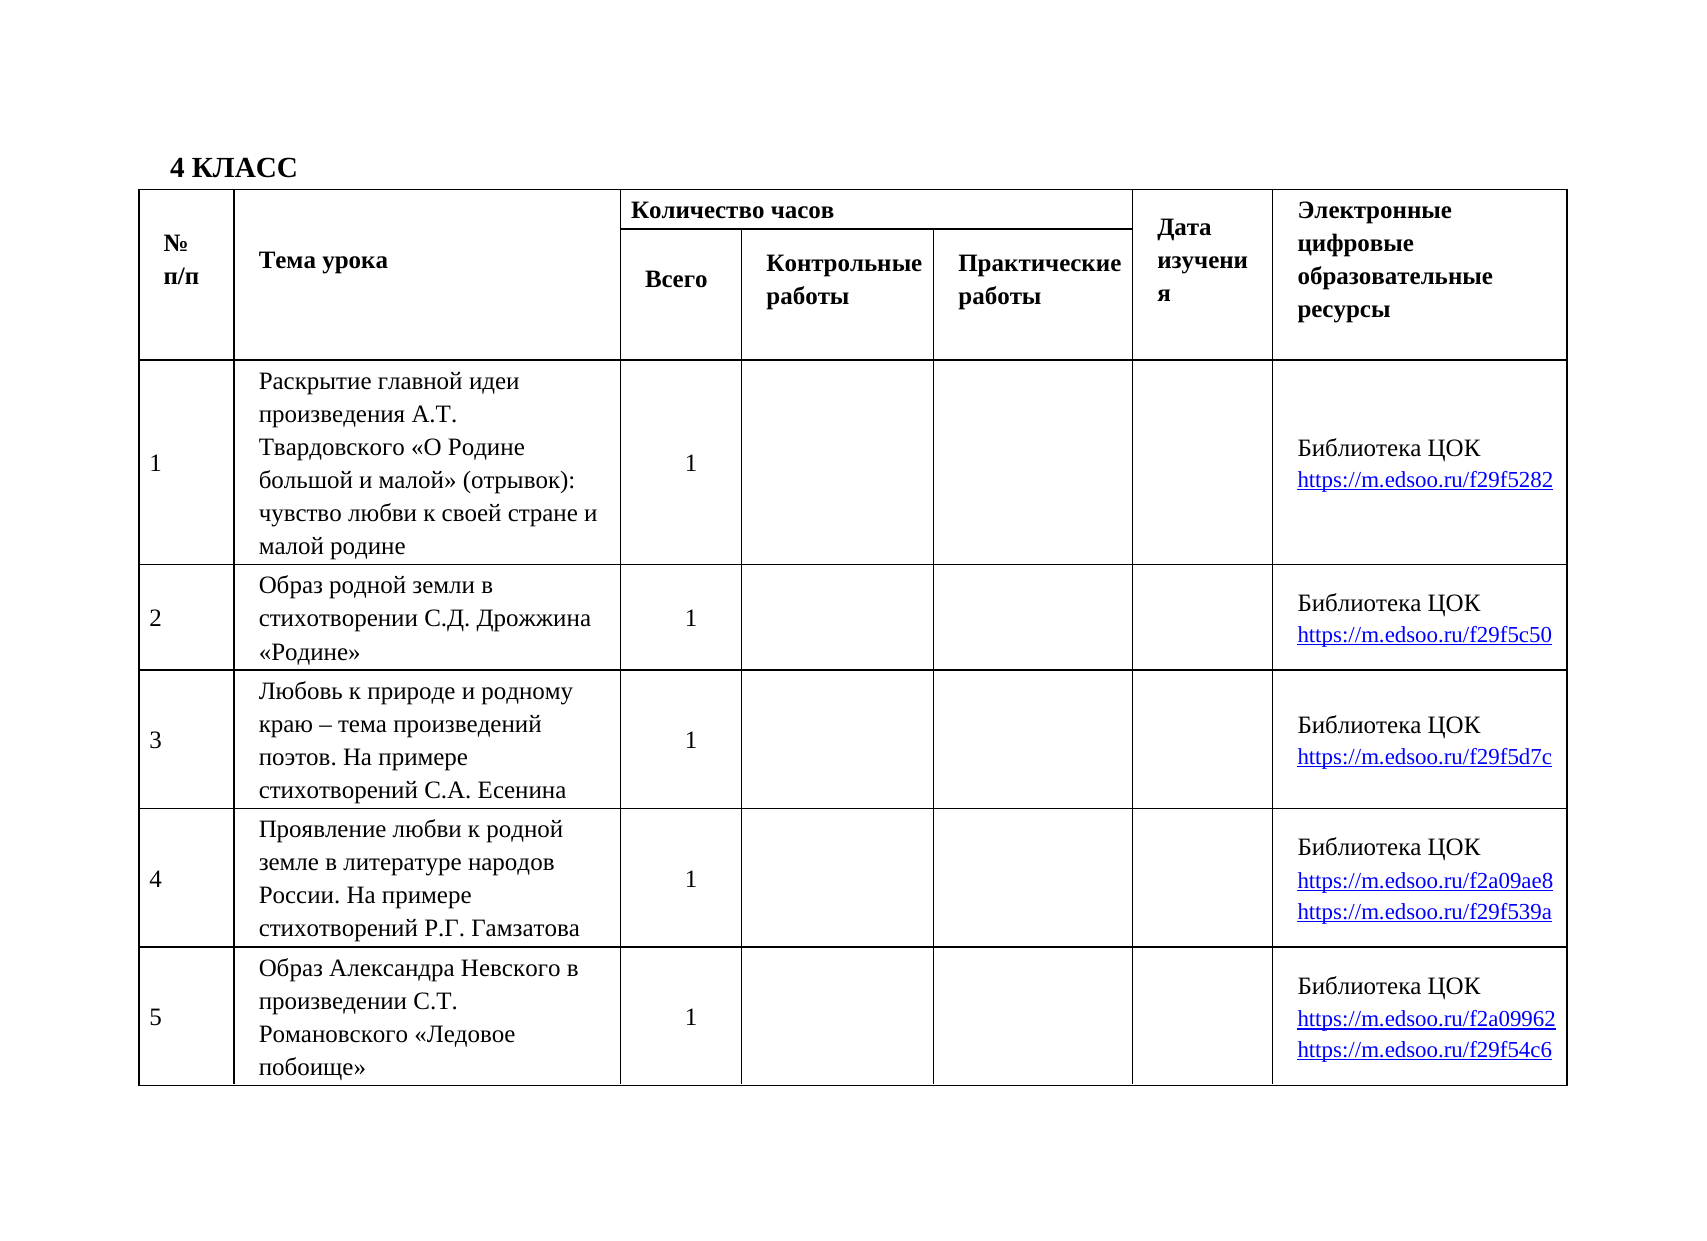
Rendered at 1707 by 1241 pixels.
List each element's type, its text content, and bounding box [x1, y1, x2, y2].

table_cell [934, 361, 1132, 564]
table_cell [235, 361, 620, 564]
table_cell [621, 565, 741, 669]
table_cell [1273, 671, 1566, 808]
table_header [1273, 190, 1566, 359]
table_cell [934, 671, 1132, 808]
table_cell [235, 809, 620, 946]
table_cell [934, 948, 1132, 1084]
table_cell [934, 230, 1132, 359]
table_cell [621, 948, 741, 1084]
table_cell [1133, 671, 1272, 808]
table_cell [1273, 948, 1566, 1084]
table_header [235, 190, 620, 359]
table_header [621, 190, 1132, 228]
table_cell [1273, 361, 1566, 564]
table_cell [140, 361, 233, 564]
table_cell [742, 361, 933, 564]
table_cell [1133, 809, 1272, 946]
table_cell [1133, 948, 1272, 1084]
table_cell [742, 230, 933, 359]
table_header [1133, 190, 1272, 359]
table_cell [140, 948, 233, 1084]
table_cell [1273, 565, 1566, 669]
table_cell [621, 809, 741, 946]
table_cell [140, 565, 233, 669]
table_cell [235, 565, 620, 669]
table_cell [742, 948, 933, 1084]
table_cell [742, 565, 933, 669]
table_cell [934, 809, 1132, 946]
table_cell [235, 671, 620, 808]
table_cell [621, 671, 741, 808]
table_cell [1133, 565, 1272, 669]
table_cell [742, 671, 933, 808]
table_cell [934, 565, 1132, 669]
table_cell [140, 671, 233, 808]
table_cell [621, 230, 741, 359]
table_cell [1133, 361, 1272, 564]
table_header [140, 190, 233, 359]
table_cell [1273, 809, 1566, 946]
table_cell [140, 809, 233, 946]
text 4 КЛАСС [162, 150, 1557, 183]
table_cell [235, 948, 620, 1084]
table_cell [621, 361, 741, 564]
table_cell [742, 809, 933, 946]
